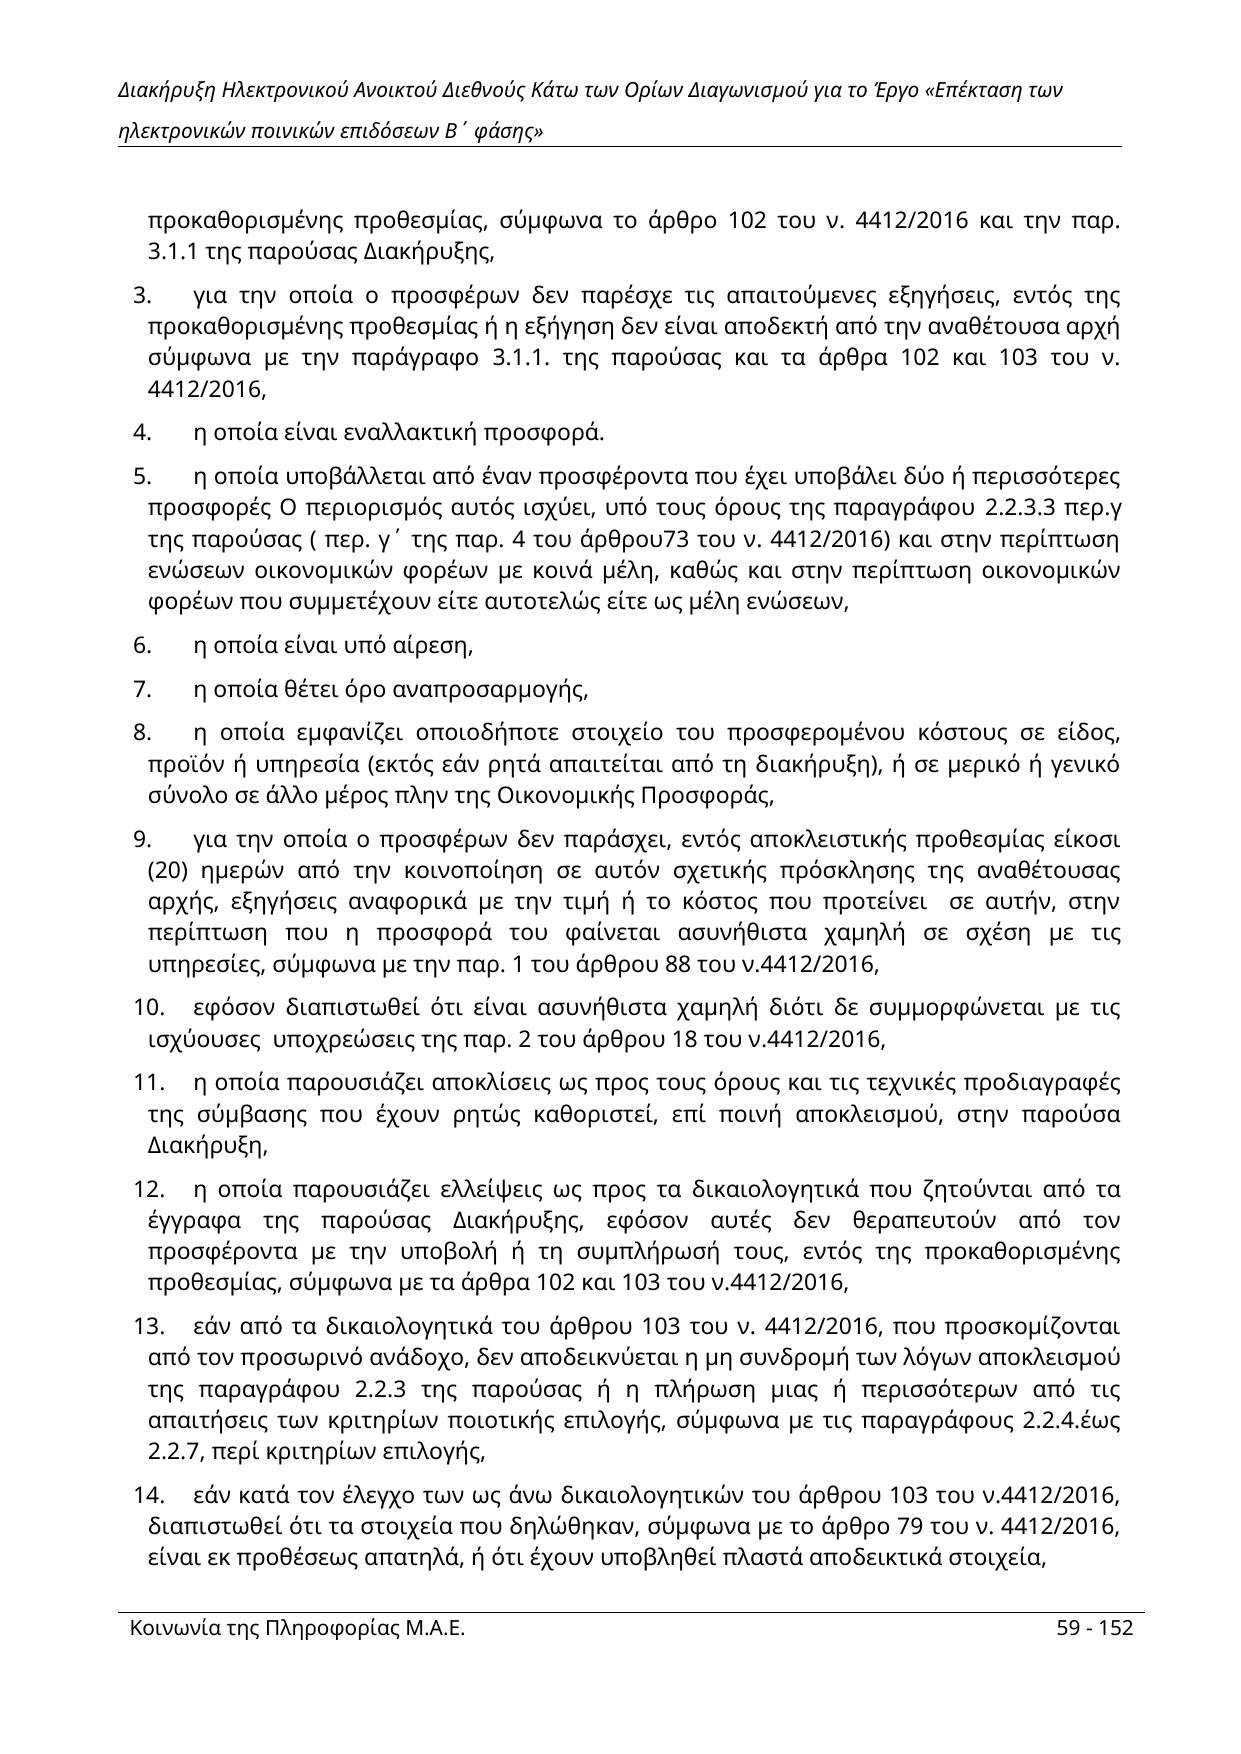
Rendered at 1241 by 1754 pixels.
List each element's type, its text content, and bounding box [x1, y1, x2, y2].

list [133, 204, 1122, 266]
list η οποία είναι υπό αίρεση, [133, 629, 1122, 660]
list εφόσον διαπιστωθεί ότι είναι ασυνήθιστα χαμηλή διότι δε συμμορφώνεται με τις ισχύουσες υποχρεώσεις της παρ. 2 του άρθρου 18 του ν.4412/2016, [133, 991, 1122, 1054]
list εάν κατά τον έλεγχο των ως άνω δικαιολογητικών του άρθρου 103 του ν.4412/2016, διαπιστωθεί ότι τα στοιχεία που δηλώθηκαν, σύμφωνα με το άρθρο 79 του ν. 4412/2016, είναι εκ προθέσεως απατηλά, ή ότι έχουν υποβληθεί πλαστά αποδεικτικά στοιχεία, [133, 1479, 1122, 1572]
list για την οποία ο προσφέρων δεν παρέσχε τις απαιτούμενες εξηγήσεις, εντός της προκαθορισμένης προθεσμίας ή η εξήγηση δεν είναι αποδεκτή από την αναθέτουσα αρχή σύμφωνα με την παράγραφο 3.1.1. της παρούσας και τα άρθρα 102 και 103 του ν. 4412/2016, [133, 279, 1122, 404]
list η οποία παρουσιάζει ελλείψεις ως προς τα δικαιολογητικά που ζητούνται από τα έγγραφα της παρούσας Διακήρυξης, εφόσον αυτές δεν θεραπευτούν από τον προσφέροντα με την υποβολή ή τη συμπλήρωσή τους, εντός της προκαθορισμένης προθεσμίας, σύμφωνα με τα άρθρα 102 και 103 του ν.4412/2016, [133, 1172, 1122, 1297]
list η οποία υποβάλλεται από έναν προσφέροντα που έχει υποβάλει δύο ή περισσότερες προσφορές Ο περιορισμός αυτός ισχύει, υπό τους όρους της παραγράφου 2.2.3.3 περ.γ της παρούσας ( περ. γ΄ της παρ. 4 του άρθρου73 του ν. 4412/2016) και στην περίπτωση ενώσεων οικονομικών φορέων με κοινά μέλη, καθώς και στην περίπτωση οικονομικών φορέων που συμμετέχουν είτε αυτοτελώς είτε ως μέλη ενώσεων, [133, 460, 1122, 616]
list η οποία θέτει όρο αναπροσαρμογής, [133, 672, 1122, 704]
list για την οποία ο προσφέρων δεν παράσχει, εντός αποκλειστικής προθεσμίας είκοσι (20) ημερών από την κοινοποίηση σε αυτόν σχετικής πρόσκλησης της αναθέτουσας αρχής, εξηγήσεις αναφορικά με την τιμή ή το κόστος που προτείνει σε αυτήν, στην περίπτωση που η προσφορά του φαίνεται ασυνήθιστα χαμηλή σε σχέση με τις υπηρεσίες, σύμφωνα με την παρ. 1 του άρθρου 88 του ν.4412/2016, [133, 822, 1122, 979]
list η οποία είναι εναλλακτική προσφορά. [133, 416, 1122, 447]
list εάν από τα δικαιολογητικά του άρθρου 103 του ν. 4412/2016, που προσκομίζονται από τον προσωρινό ανάδοχο, δεν αποδεικνύεται η μη συνδρομή των λόγων αποκλεισμού της παραγράφου 2.2.3 της παρούσας ή η πλήρωση μιας ή περισσότερων από τις απαιτήσεις των κριτηρίων ποιοτικής επιλογής, σύμφωνα με τις παραγράφους 2.2.4.έως 2.2.7, περί κριτηρίων επιλογής, [133, 1310, 1122, 1466]
list η οποία εμφανίζει οποιοδήποτε στοιχείο του προσφερομένου κόστους σε είδος, προϊόν ή υπηρεσία (εκτός εάν ρητά απαιτείται από τη διακήρυξη), ή σε μερικό ή γενικό σύνολο σε άλλο μέρος πλην της Οικονομικής Προσφοράς, [133, 716, 1122, 810]
list η οποία παρουσιάζει αποκλίσεις ως προς τους όρους και τις τεχνικές προδιαγραφές της σύμβασης που έχουν ρητώς καθοριστεί, επί ποινή αποκλεισμού, στην παρούσα Διακήρυξη, [133, 1066, 1122, 1160]
